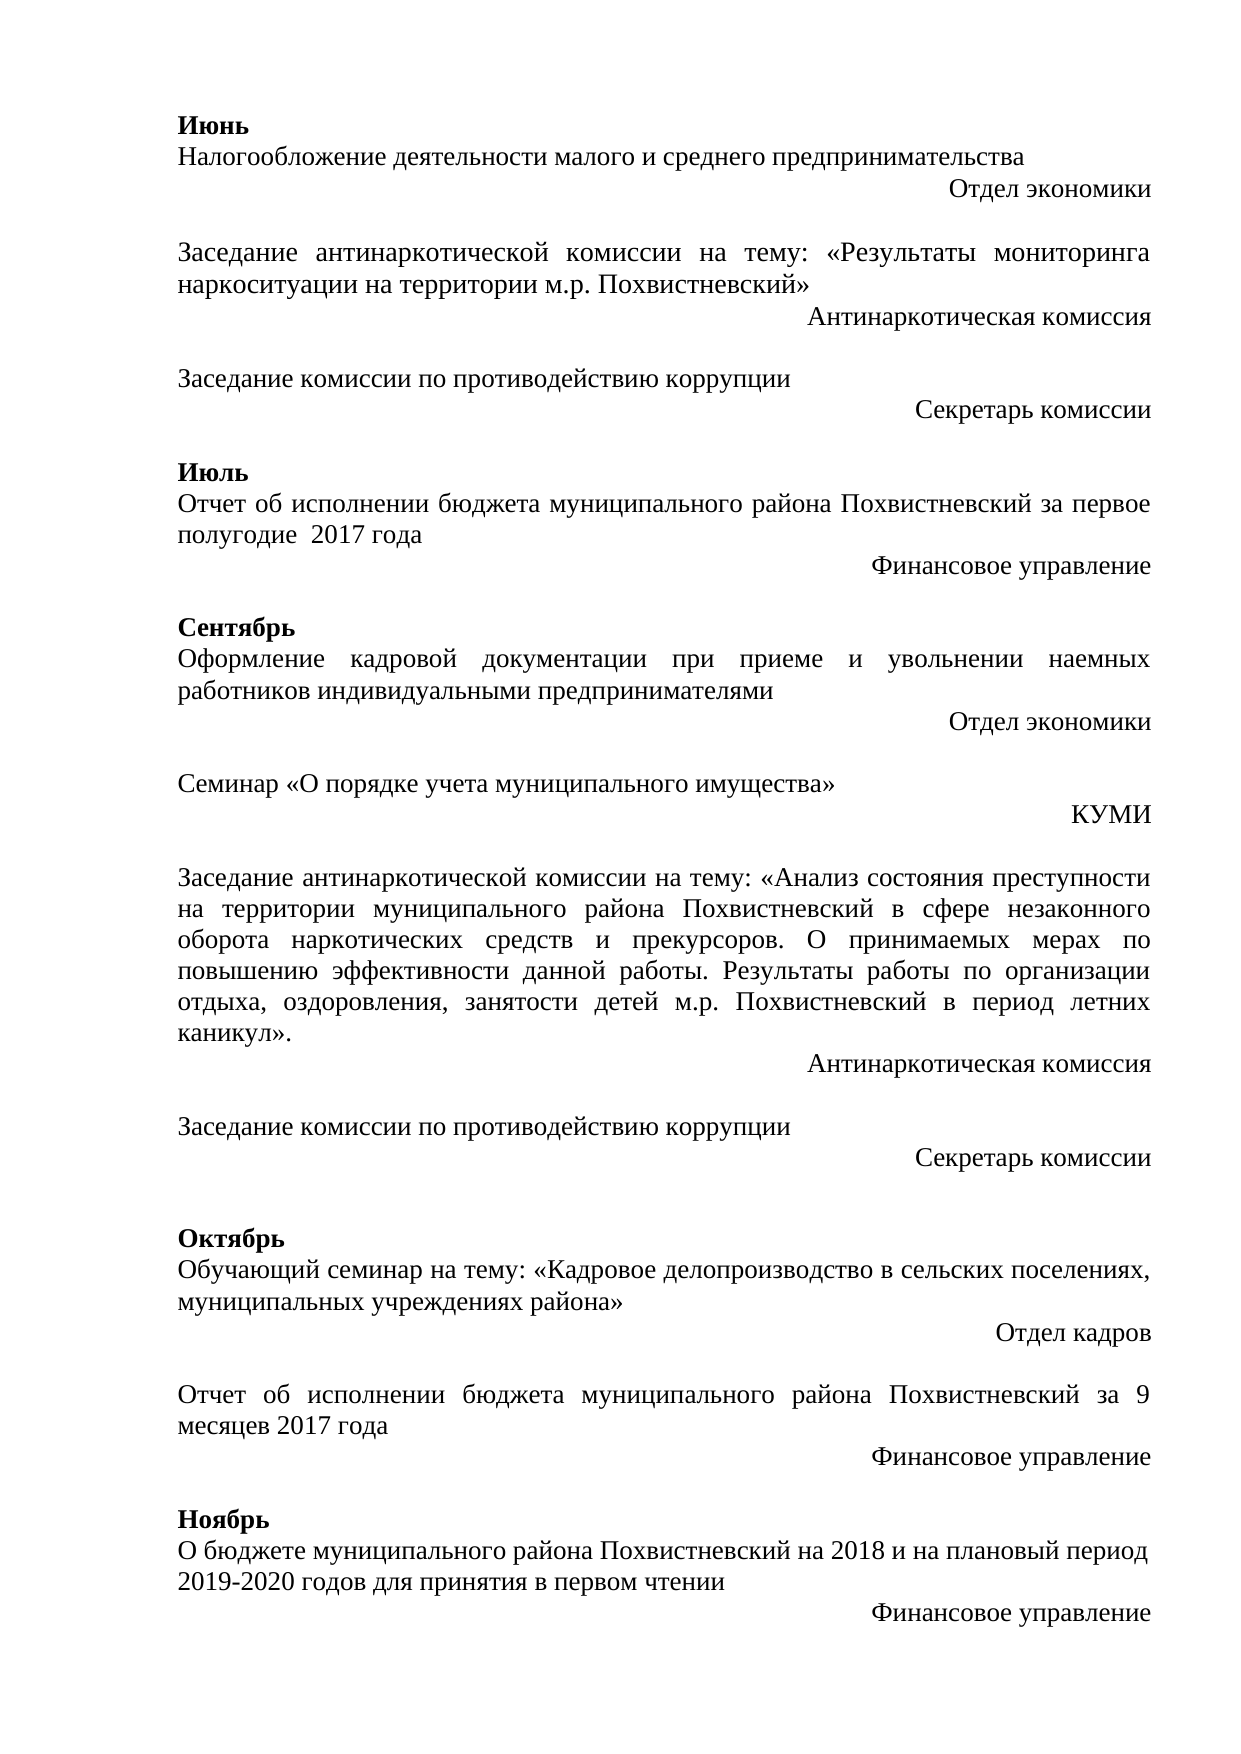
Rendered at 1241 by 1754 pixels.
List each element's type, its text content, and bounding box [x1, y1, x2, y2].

text Антинаркотическая комиссия [177, 300, 1152, 331]
text Секретарь комиссии [177, 1141, 1152, 1172]
text Финансовое управление [177, 1440, 1152, 1472]
text Июль [177, 456, 1152, 487]
text Обучающий семинар на тему: «Кадровое делопроизводство в сельских поселениях, муниципальных учреждениях района» [177, 1253, 1152, 1316]
text Оформление кадровой документации при приеме и увольнении наемных работников индивидуальными предпринимателями [177, 643, 1152, 705]
text Секретарь комиссии [177, 393, 1152, 424]
text Финансовое управление [177, 549, 1152, 580]
text Антинаркотическая комиссия [177, 1047, 1152, 1079]
text Финансовое управление [177, 1596, 1152, 1627]
text Сентябрь [177, 611, 1152, 643]
text Отчет об исполнении бюджета муниципального района Похвистневский за первое полугодие 2017 года [177, 487, 1152, 549]
text О бюджете муниципального района Похвистневский на 2018 и на плановый период 2019-2020 годов для принятия в первом чтении [177, 1534, 1152, 1596]
text КУМИ [177, 798, 1152, 829]
text Июнь [177, 109, 1152, 141]
text Ноябрь [177, 1503, 1152, 1534]
text Налогообложение деятельности малого и среднего предпринимательства [177, 141, 1152, 172]
text Октябрь [177, 1222, 1152, 1253]
text Отдел экономики [177, 172, 1152, 203]
text Отчет об исполнении бюджета муниципального района Похвистневский за 9 месяцев 2017 года [177, 1378, 1152, 1440]
text Заседание антинаркотической комиссии на тему: «Результаты мониторинга наркоситуации на территории м.р. Похвистневский» [177, 235, 1152, 300]
text Отдел кадров [177, 1316, 1152, 1347]
text Заседание антинаркотической комиссии на тему: «Анализ состояния преступности на территории муниципального района Похвистневский в сфере незаконного оборота наркотических средств и прекурсоров. О принимаемых мерах по повышению эффективности данной работы. Результаты работы по организации отдыха, оздоровления, занятости детей м.р. Похвистневский в период летних каникул». [177, 861, 1152, 1047]
text Заседание комиссии по противодействию коррупции [177, 362, 1152, 393]
text Заседание комиссии по противодействию коррупции [177, 1110, 1152, 1141]
text Отдел экономики [177, 705, 1152, 736]
text Семинар «О порядке учета муниципального имущества» [177, 767, 1152, 798]
